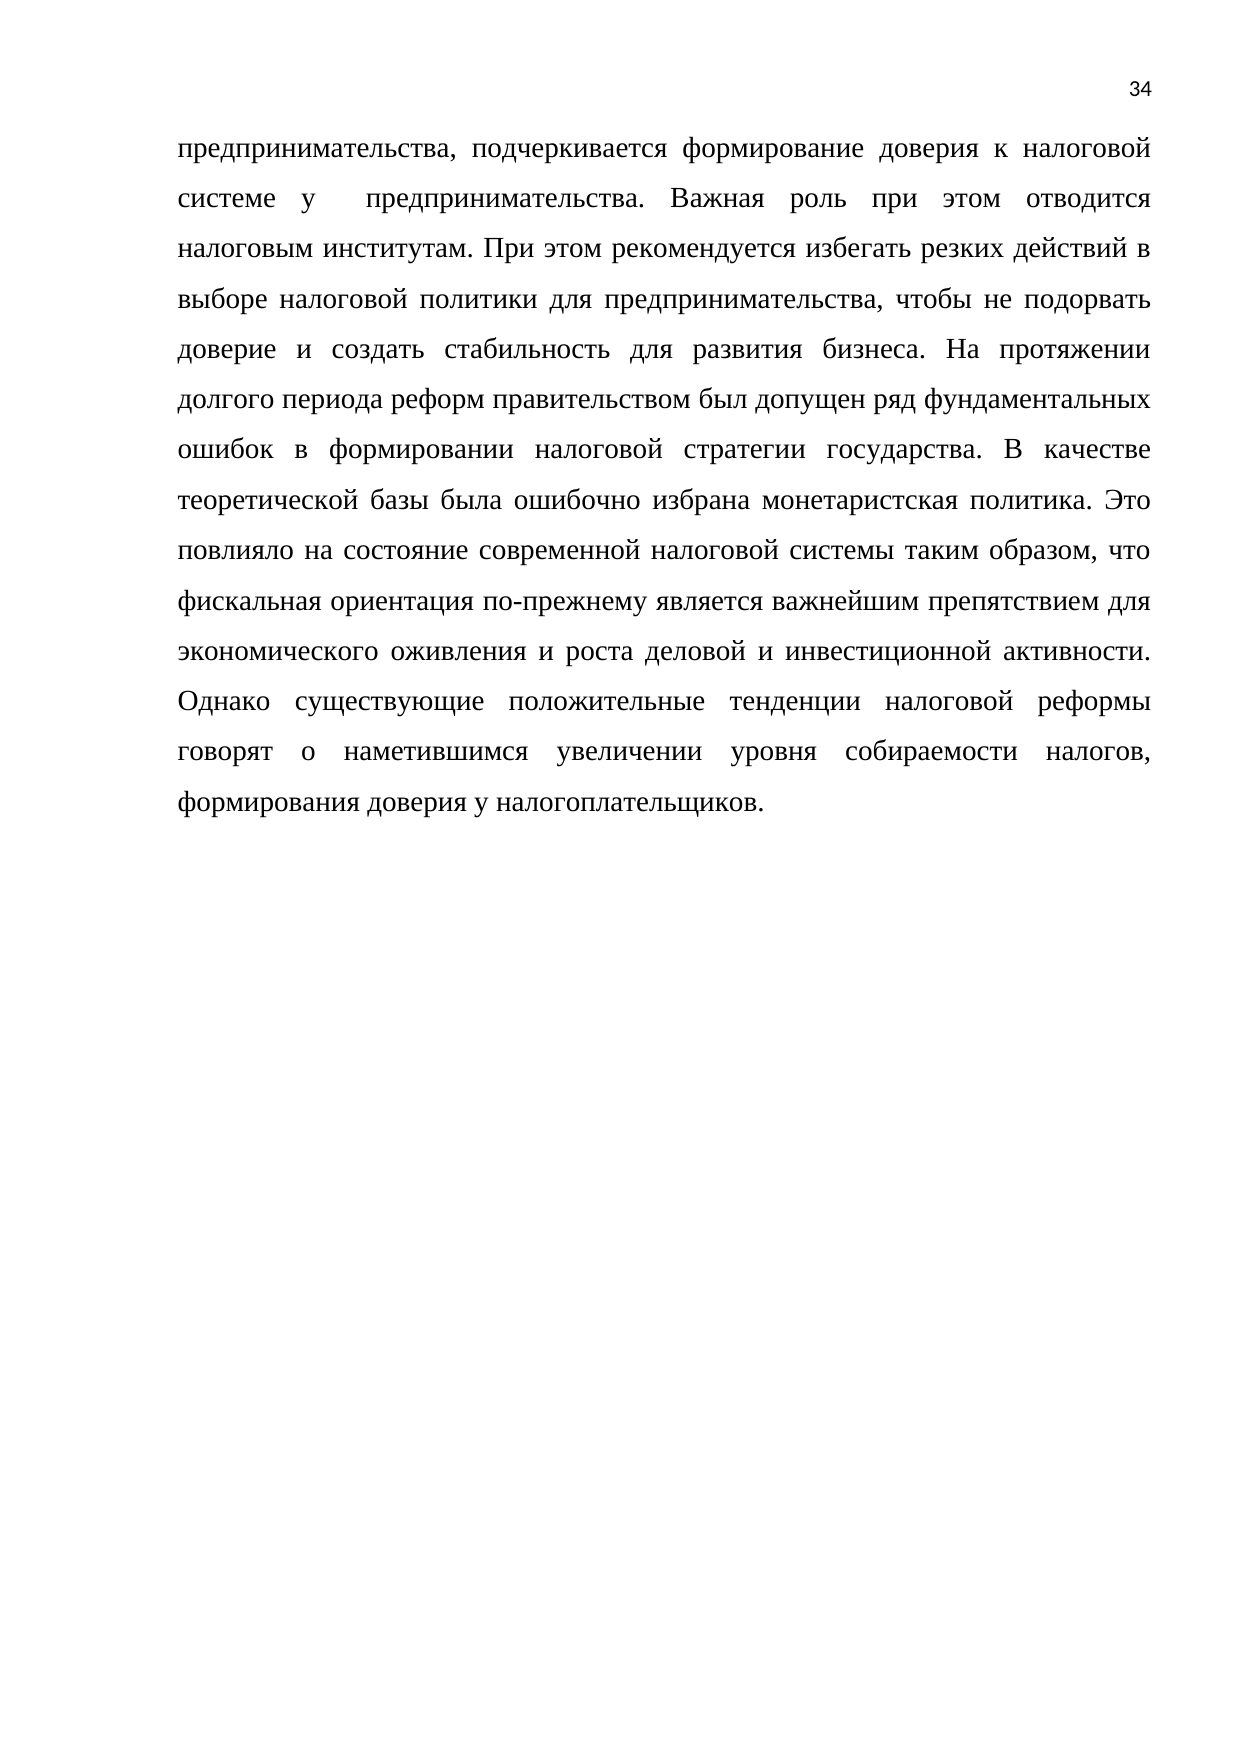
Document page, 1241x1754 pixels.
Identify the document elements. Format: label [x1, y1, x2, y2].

text [177, 130, 1152, 817]
